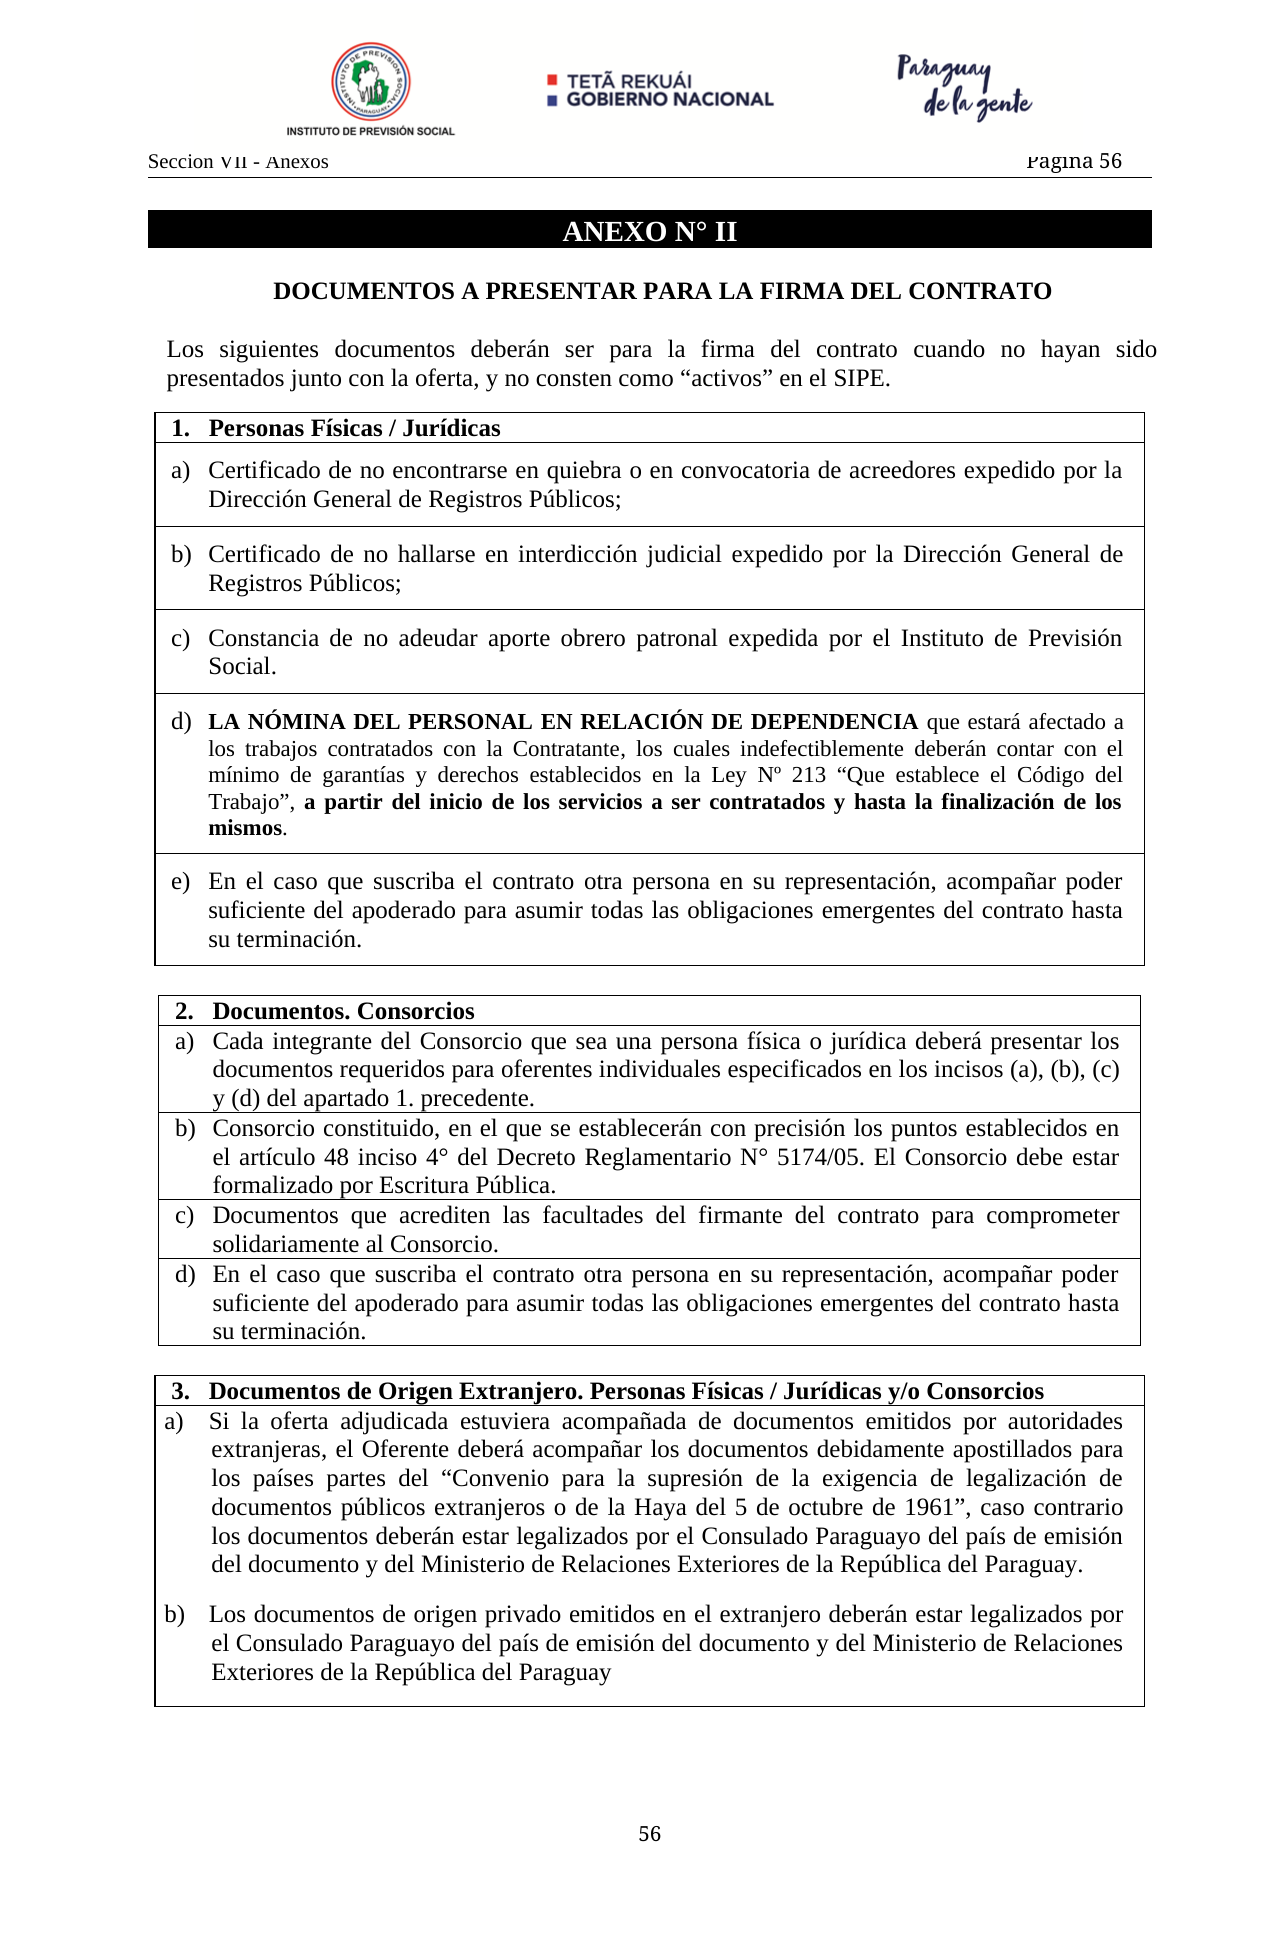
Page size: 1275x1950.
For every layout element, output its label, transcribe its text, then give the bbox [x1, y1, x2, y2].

table_cell LA NÓMINA DEL PERSONAL EN RELACIÓN DE DEPENDENCIA que estará afectado a los trabajos contratados con la Contratante, los cuales indefectiblemente deberán contar con el mínimo de garantías y derechos establecidos en la Ley Nº 213 “Que establece el Código del Trabajo”, a partir del inicio de los servicios a ser contratados y hasta la finalización de los mismos. [156, 694, 1144, 853]
table_header Personas Físicas / Jurídicas [156, 413, 1144, 442]
text Los siguientes documentos deberán ser para la firma del contrato cuando no hayan sido presentados junto con la oferta, y no consten como “activos” en el SIPE. [166, 334, 1159, 391]
table_header Documentos. Consorcios [159, 996, 1140, 1025]
text DOCUMENTOS A PRESENTAR PARA LA FIRMA DEL CONTRATO [167, 276, 1159, 305]
table_cell Cada integrante del Consorcio que sea una persona física o jurídica deberá presentar los documentos requeridos para oferentes individuales especificados en los incisos (a), (b), (c) y (d) del apartado 1. precedente. [159, 1026, 1140, 1112]
table_cell Si la oferta adjudicada estuviera acompañada de documentos emitidos por autoridades extranjeras, el Oferente deberá acompañar los documentos debidamente apostillados para los países partes del “Convenio para la supresión de la exigencia de legalización de documentos públicos extranjeros o de la Haya del 5 de octubre de 1961”, caso contrario los documentos deberán estar legalizados por el Consulado Paraguayo del país de emisión del documento y del Ministerio de Relaciones Exteriores de la República del Paraguay. Los documentos de origen privado emitidos en el extranjero deberán estar legalizados por el Consulado Paraguayo del país de emisión del documento y del Ministerio de Relaciones Exteriores de la República del Paraguay [156, 1406, 1144, 1706]
picture [192, 3, 1083, 157]
table_cell Certificado de no encontrarse en quiebra o en convocatoria de acreedores expedido por la Dirección General de Registros Públicos; [156, 443, 1144, 526]
table_cell Constancia de no adeudar aporte obrero patronal expedida por el Instituto de Previsión Social. [156, 610, 1144, 693]
table_cell Consorcio constituido, en el que se establecerán con precisión los puntos establecidos en el artículo 48 inciso 4° del Decreto Reglamentario N° 5174/05. El Consorcio debe estar formalizado por Escritura Pública. [159, 1113, 1140, 1199]
table_header ANEXO N° II [148, 210, 1152, 248]
table_cell En el caso que suscriba el contrato otra persona en su representación, acompañar poder suficiente del apoderado para asumir todas las obligaciones emergentes del contrato hasta su terminación. [156, 854, 1144, 965]
table_cell Documentos que acrediten las facultades del firmante del contrato para comprometer solidariamente al Consorcio. [159, 1200, 1140, 1258]
table_cell En el caso que suscriba el contrato otra persona en su representación, acompañar poder suficiente del apoderado para asumir todas las obligaciones emergentes del contrato hasta su terminación. [159, 1259, 1140, 1345]
table_cell Certificado de no hallarse en interdicción judicial expedido por la Dirección General de Registros Públicos; [156, 527, 1144, 609]
table_header Documentos de Origen Extranjero. Personas Físicas / Jurídicas y/o Consorcios [156, 1376, 1144, 1405]
